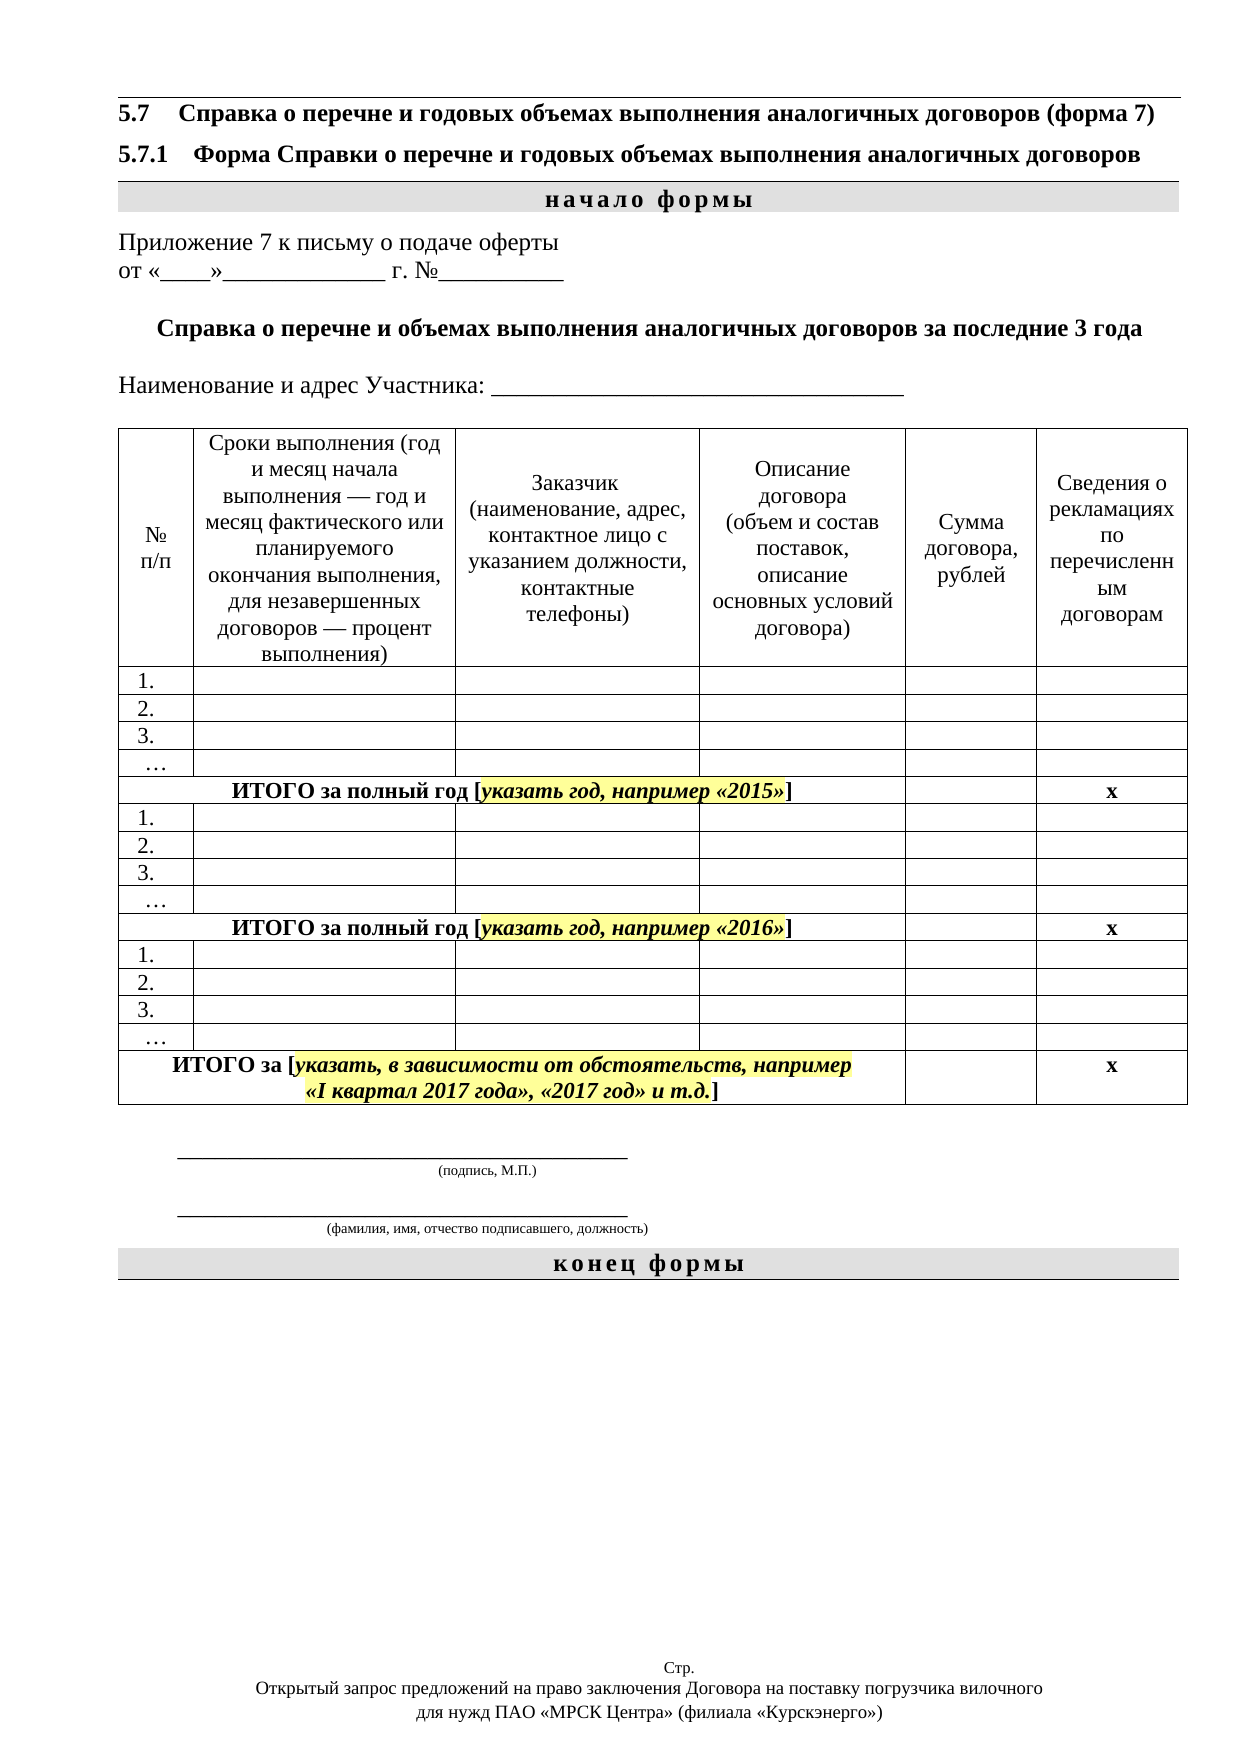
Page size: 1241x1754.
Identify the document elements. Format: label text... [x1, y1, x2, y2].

table_cell [906, 996, 1036, 1022]
table_cell [456, 804, 699, 831]
table_cell [906, 969, 1036, 995]
table_cell [906, 777, 1036, 803]
table_cell [119, 804, 193, 831]
table_cell [700, 859, 905, 885]
table_cell [700, 941, 905, 968]
table_cell [700, 996, 905, 1022]
table_cell [194, 1024, 455, 1050]
table_cell [700, 667, 905, 694]
table_cell ИТОГО за [указать, в зависимости от обстоятельств, например «I квартал 2017 года», «2017 год» и т.д.] [119, 1051, 305, 1103]
table_cell [906, 1024, 1036, 1050]
table_cell х [1037, 777, 1187, 803]
table_cell [456, 722, 699, 748]
table_cell [194, 750, 455, 776]
text конец формы [118, 1248, 1179, 1279]
table_cell [119, 941, 193, 968]
table_cell [119, 722, 193, 748]
table_cell [194, 667, 455, 694]
table_cell [194, 859, 455, 885]
subtitle Форма Справки о перечне и годовых объемах выполнения аналогичных договоров [118, 139, 1181, 168]
text Наименование и адрес Участника: _________________________________ [118, 371, 1181, 399]
text (подпись, М.П.) [118, 1162, 797, 1191]
table_cell [1037, 667, 1187, 694]
table_cell [906, 914, 1036, 940]
table_cell [194, 996, 455, 1022]
table_cell х [1037, 1051, 1187, 1103]
table_cell [119, 969, 193, 995]
table_cell [906, 722, 1036, 748]
table_cell [194, 969, 455, 995]
table_cell [906, 750, 1036, 776]
table_cell ИТОГО за полный год [указать год, например «2016»] [119, 914, 481, 940]
table_header Заказчик (наименование, адрес, контактное лицо с указанием должности, контактные телефоны) [456, 429, 699, 666]
table_cell [119, 832, 193, 858]
table_cell [906, 1051, 1036, 1103]
table_cell [700, 1024, 905, 1050]
table_cell [700, 886, 905, 913]
table_cell [906, 832, 1036, 858]
table_cell [194, 695, 455, 721]
table_cell [700, 969, 905, 995]
table_header Сроки выполнения (год и месяц начала выполнения — год и месяц фактического или планируемого окончания выполнения, для незавершенных договоров — процент выполнения) [194, 429, 455, 666]
table_cell … [119, 1024, 193, 1050]
table_header Описание договора (объем и состав поставок, описание основных условий договора) [700, 429, 905, 666]
table_cell ИТОГО за полный год [указать год, например «2015»] [785, 777, 905, 803]
table_cell [194, 804, 455, 831]
table_cell [1037, 750, 1187, 776]
table_cell [1037, 996, 1187, 1022]
text (фамилия, имя, отчество подписавшего, должность) [118, 1219, 797, 1248]
table_cell [1037, 832, 1187, 858]
table_cell [119, 859, 193, 885]
table_cell [456, 969, 699, 995]
table_cell [906, 859, 1036, 885]
table_cell [119, 695, 193, 721]
table_cell [700, 695, 905, 721]
table_cell [1037, 722, 1187, 748]
table_header № п/п [119, 429, 193, 666]
table_cell [906, 695, 1036, 721]
table_cell ИТОГО за полный год [указать год, например «2015»] [119, 777, 481, 803]
table_cell [906, 804, 1036, 831]
table_cell … [119, 750, 193, 776]
table_cell [1037, 941, 1187, 968]
table_cell х [1037, 914, 1187, 940]
table_cell [700, 832, 905, 858]
table_cell [456, 750, 699, 776]
table_cell [456, 941, 699, 968]
table_header Сумма договора, рублей [906, 429, 1036, 666]
table_cell ИТОГО за полный год [указать год, например «2016»] [785, 914, 905, 940]
table_cell [194, 832, 455, 858]
text ____________________________________ [118, 1191, 1181, 1219]
text ____________________________________ [118, 1133, 1181, 1162]
text Справка о перечне и объемах выполнения аналогичных договоров за последние 3 года [118, 313, 1181, 342]
table_cell [456, 859, 699, 885]
table_cell … [119, 886, 193, 913]
table_cell [119, 667, 193, 694]
table_cell [1037, 804, 1187, 831]
table_cell [906, 941, 1036, 968]
text Приложение 7 к письму о подаче оферты от «____»_____________ г. №__________ [118, 227, 1181, 284]
table_cell [119, 996, 193, 1022]
table_cell [1037, 886, 1187, 913]
table_cell [194, 941, 455, 968]
table_cell [456, 667, 699, 694]
table_cell [700, 804, 905, 831]
table_cell [1037, 969, 1187, 995]
table_cell [1037, 1024, 1187, 1050]
table_cell [1037, 695, 1187, 721]
table_cell [1037, 859, 1187, 885]
table_cell [700, 750, 905, 776]
table_cell [700, 722, 905, 748]
text начало формы [118, 182, 1179, 212]
table_cell [456, 695, 699, 721]
table_cell [906, 886, 1036, 913]
table_cell [456, 1024, 699, 1050]
table_cell [456, 886, 699, 913]
table_cell [456, 832, 699, 858]
table_cell [194, 722, 455, 748]
table_cell [194, 886, 455, 913]
table_cell [906, 667, 1036, 694]
table_cell [456, 996, 699, 1022]
table_header Сведения о рекламациях по перечисленным договорам [1037, 429, 1187, 666]
table_cell ИТОГО за [указать, в зависимости от обстоятельств, например «I квартал 2017 года», «2017 год» и т.д.] [711, 1051, 905, 1103]
subtitle Справка о перечне и годовых объемах выполнения аналогичных договоров (форма 7) [118, 98, 1181, 127]
